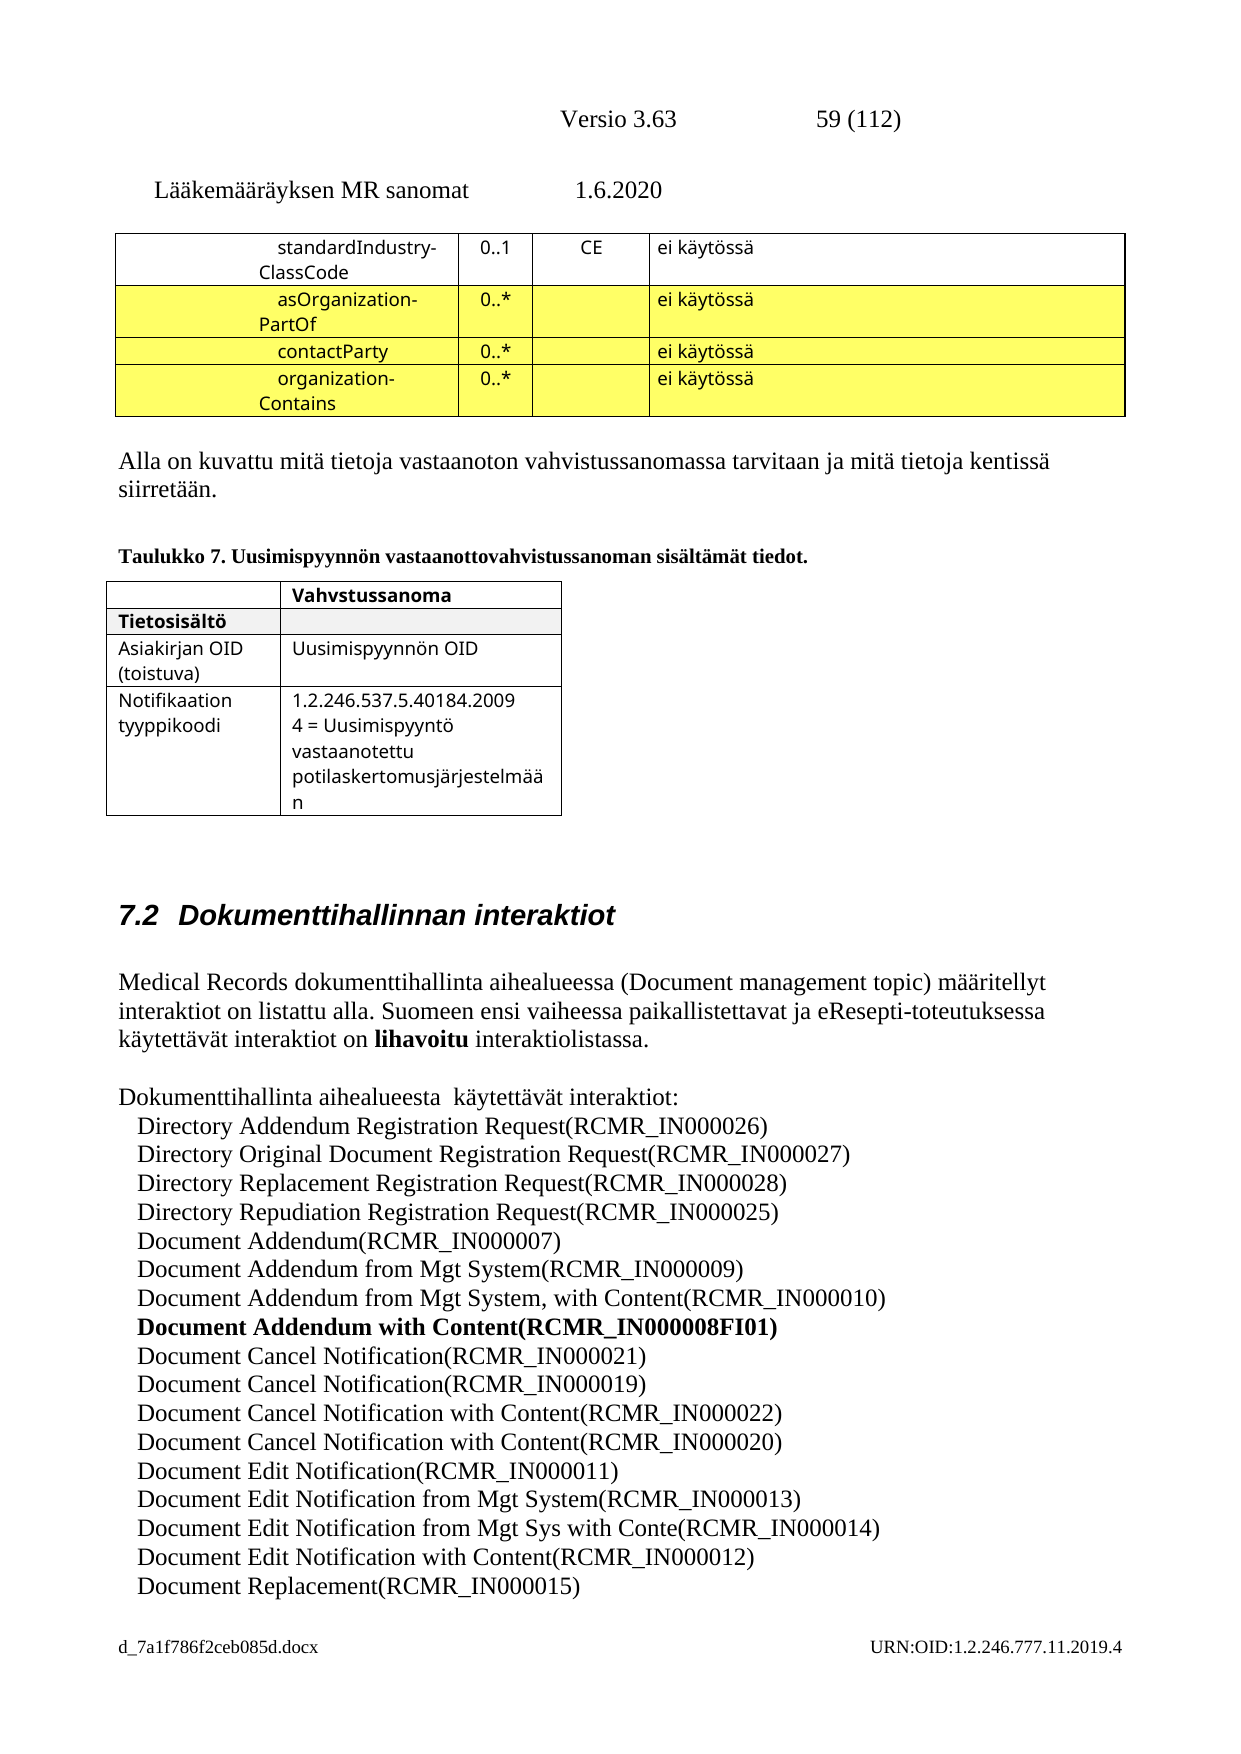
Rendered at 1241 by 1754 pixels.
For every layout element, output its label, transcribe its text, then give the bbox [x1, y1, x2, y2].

text Directory Addendum Registration Request(RCMR_IN000026) [118, 1111, 1122, 1139]
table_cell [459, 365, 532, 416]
text Document Addendum(RCMR_IN000007) [118, 1226, 1122, 1254]
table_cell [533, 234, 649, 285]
subtitle Dokumenttihallinnan interaktiot [118, 898, 1122, 932]
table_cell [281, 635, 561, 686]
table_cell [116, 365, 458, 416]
text Alla on kuvattu mitä tietoja vastaanoton vahvistussanomassa tarvitaan ja mitä tietoja kentissä siirretään. [118, 446, 1122, 503]
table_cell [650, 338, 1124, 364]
text Document Edit Notification(RCMR_IN000011) [118, 1456, 1122, 1484]
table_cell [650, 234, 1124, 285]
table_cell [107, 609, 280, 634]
text Directory Repudiation Registration Request(RCMR_IN000025) [118, 1197, 1122, 1226]
text Directory Original Document Registration Request(RCMR_IN000027) [118, 1139, 1122, 1168]
text Document Cancel Notification with Content(RCMR_IN000020) [118, 1427, 1122, 1456]
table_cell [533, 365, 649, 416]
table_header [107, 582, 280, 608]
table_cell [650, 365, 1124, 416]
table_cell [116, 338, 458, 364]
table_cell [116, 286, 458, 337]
text Document Edit Notification with Content(RCMR_IN000012) [118, 1542, 1122, 1571]
text Medical Records dokumenttihallinta aihealueessa (Document management topic) määritellyt interaktiot on listattu alla. Suomeen ensi vaiheessa paikallistettavat ja eResepti-toteutuksessa käytettävät interaktiot on lihavoitu interaktiolistassa. [118, 967, 1122, 1053]
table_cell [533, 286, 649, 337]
text Dokumenttihallinta aihealueesta käytettävät interaktiot: [118, 1082, 1122, 1111]
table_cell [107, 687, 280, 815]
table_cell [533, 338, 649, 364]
text Document Edit Notification from Mgt System(RCMR_IN000013) [118, 1484, 1122, 1513]
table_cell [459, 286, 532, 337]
text Document Addendum from Mgt System, with Content(RCMR_IN000010) [118, 1283, 1122, 1312]
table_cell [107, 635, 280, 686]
text Document Addendum from Mgt System(RCMR_IN000009) [118, 1254, 1122, 1283]
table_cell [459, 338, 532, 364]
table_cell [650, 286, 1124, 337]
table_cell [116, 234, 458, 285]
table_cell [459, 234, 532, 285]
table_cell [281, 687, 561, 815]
text Document Cancel Notification with Content(RCMR_IN000022) [118, 1398, 1122, 1427]
text Directory Replacement Registration Request(RCMR_IN000028) [118, 1168, 1122, 1197]
text Taulukko 7. Uusimispyynnön vastaanottovahvistussanoman sisältämät tiedot. [118, 544, 1122, 568]
text Document Cancel Notification(RCMR_IN000021) [118, 1341, 1122, 1369]
text Document Cancel Notification(RCMR_IN000019) [118, 1369, 1122, 1398]
text Document Replacement(RCMR_IN000015) [118, 1571, 1122, 1599]
text Document Addendum with Content(RCMR_IN000008FI01) [118, 1312, 1122, 1341]
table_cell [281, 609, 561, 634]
text Document Edit Notification from Mgt Sys with Conte(RCMR_IN000014) [118, 1513, 1122, 1542]
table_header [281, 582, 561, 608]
